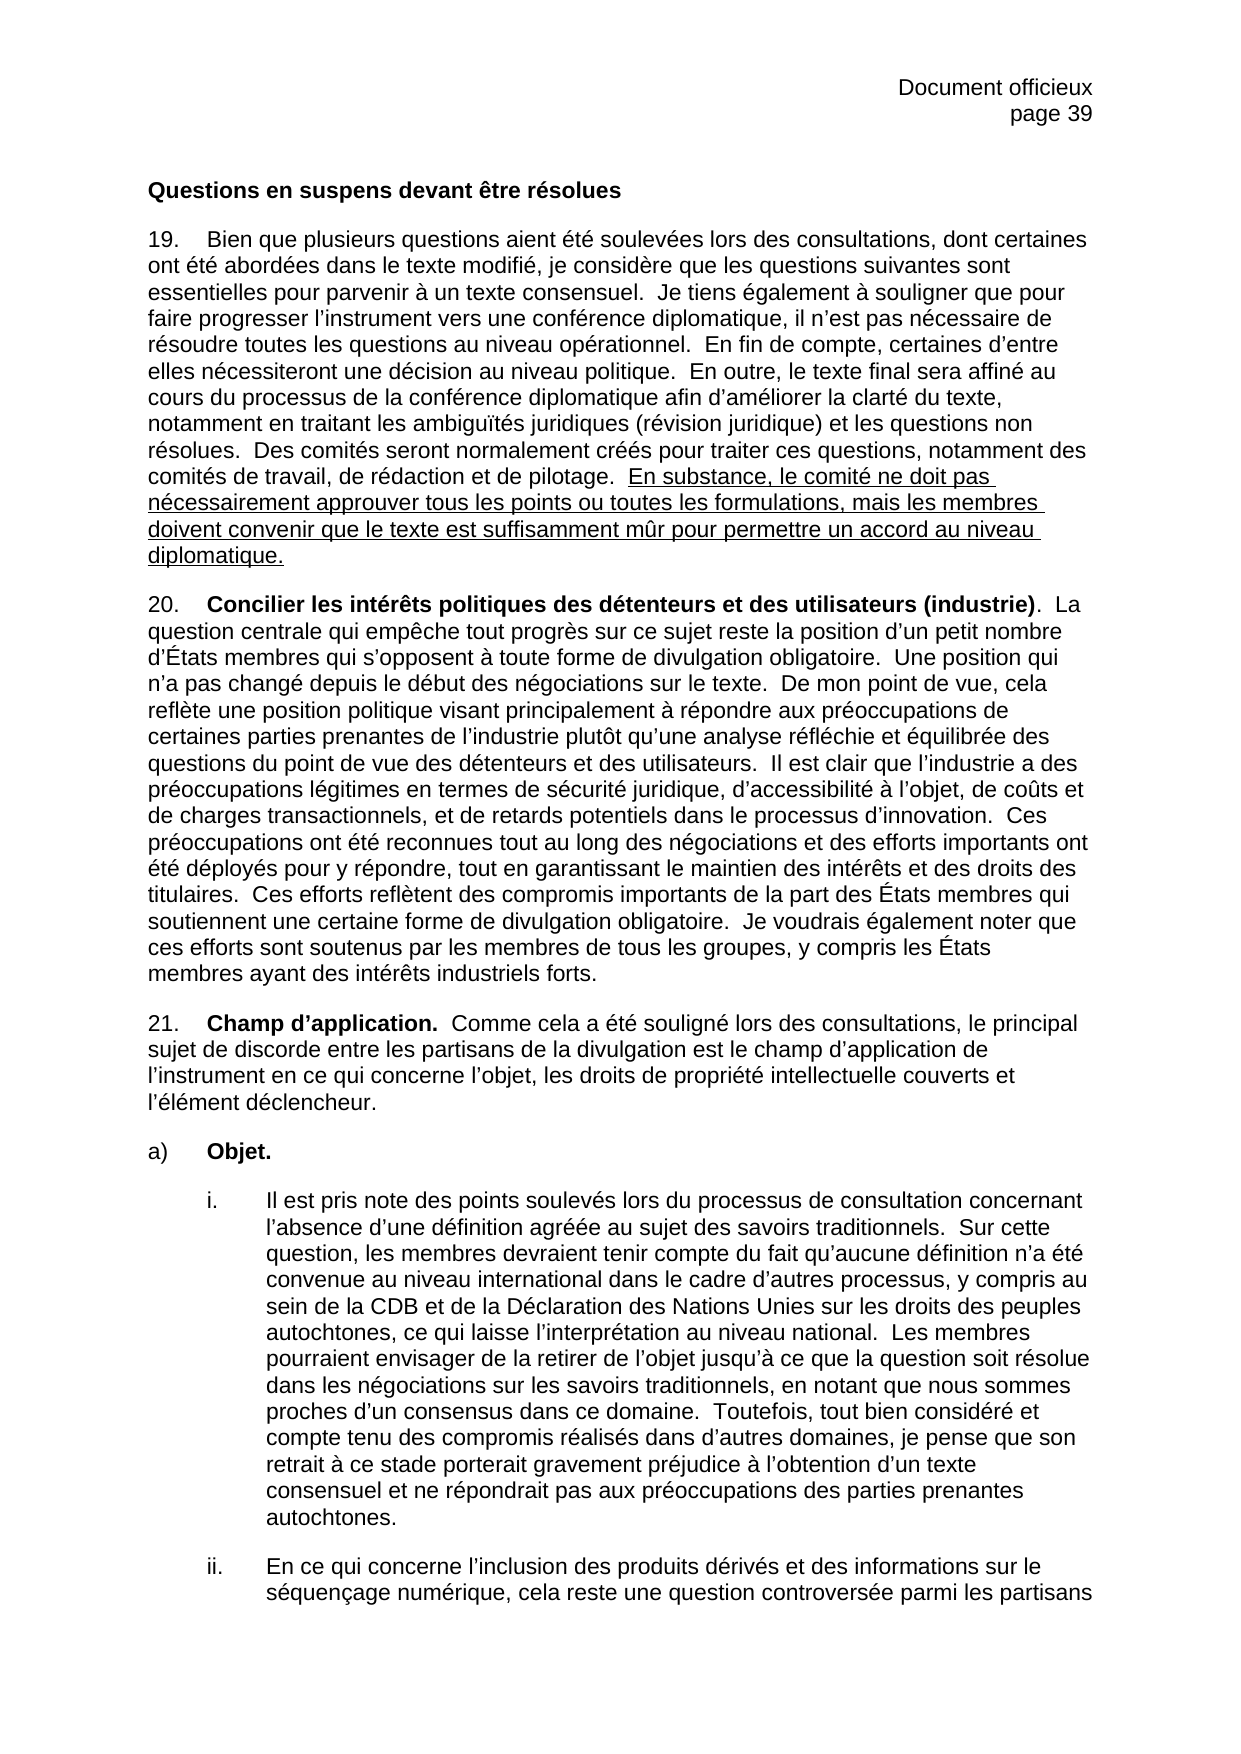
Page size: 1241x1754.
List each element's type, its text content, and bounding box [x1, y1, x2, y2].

list Objet. [148, 1138, 1093, 1164]
text Concilier les intérêts politiques des détenteurs et des utilisateurs (industrie). La question centrale qui empêche tout progrès sur ce sujet reste la position d’un petit nombre d’États membres qui s’opposent à toute forme de divulgation obligatoire. Une position qui n’a pas changé depuis le début des négociations sur le texte. De mon point de vue, cela reflète une position politique visant principalement à répondre aux préoccupations de certaines parties prenantes de l’industrie plutôt qu’une analyse réfléchie et équilibrée des questions du point de vue des détenteurs et des utilisateurs. Il est clair que l’industrie a des préoccupations légitimes en termes de sécurité juridique, d’accessibilité à l’objet, de coûts et de charges transactionnels, et de retards potentiels dans le processus d’innovation. Ces préoccupations ont été reconnues tout au long des négociations et des efforts importants ont été déployés pour y répondre, tout en garantissant le maintien des intérêts et des droits des titulaires. Ces efforts reflètent des compromis importants de la part des États membres qui soutiennent une certaine forme de divulgation obligatoire. Je voudrais également noter que ces efforts sont soutenus par les membres de tous les groupes, y compris les États membres ayant des intérêts industriels forts. [148, 591, 1093, 987]
text Champ d’application. Comme cela a été souligné lors des consultations, le principal sujet de discorde entre les partisans de la divulgation est le champ d’application de l’instrument en ce qui concerne l’objet, les droits de propriété intellectuelle couverts et l’élément déclencheur. [148, 1009, 1093, 1115]
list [207, 1553, 1093, 1605]
list Il est pris note des points soulevés lors du processus de consultation concernant l’absence d’une définition agréée au sujet des savoirs traditionnels. Sur cette question, les membres devraient tenir compte du fait qu’aucune définition n’a été convenue au niveau international dans le cadre d’autres processus, y compris au sein de la CDB et de la Déclaration des Nations Unies sur les droits des peuples autochtones, ce qui laisse l’interprétation au niveau national. Les membres pourraient envisager de la retirer de l’objet jusqu’à ce que la question soit résolue dans les négociations sur les savoirs traditionnels, en notant que nous sommes proches d’un consensus dans ce domaine. Toutefois, tout bien considéré et compte tenu des compromis réalisés dans d’autres domaines, je pense que son retrait à ce stade porterait gravement préjudice à l’obtention d’un texte consensuel et ne répondrait pas aux préoccupations des parties prenantes autochtones. [207, 1187, 1093, 1530]
text Bien que plusieurs questions aient été soulevées lors des consultations, dont certaines ont été abordées dans le texte modifié, je considère que les questions suivantes sont essentielles pour parvenir à un texte consensuel. Je tiens également à souligner que pour faire progresser l’instrument vers une conférence diplomatique, il n’est pas nécessaire de résoudre toutes les questions au niveau opérationnel. En fin de compte, certaines d’entre elles nécessiteront une décision au niveau politique. En outre, le texte final sera affiné au cours du processus de la conférence diplomatique afin d’améliorer la clarté du texte, notamment en traitant les ambiguïtés juridiques (révision juridique) et les questions non résolues. Des comités seront normalement créés pour traiter ces questions, notamment des comités de travail, de rédaction et de pilotage. En substance, le comité ne doit pas nécessairement approuver tous les points ou toutes les formulations, mais les membres doivent convenir que le texte est suffisamment mûr pour permettre un accord au niveau diplomatique. [148, 226, 1093, 568]
subtitle Questions en suspens devant être résolues [148, 177, 1093, 203]
